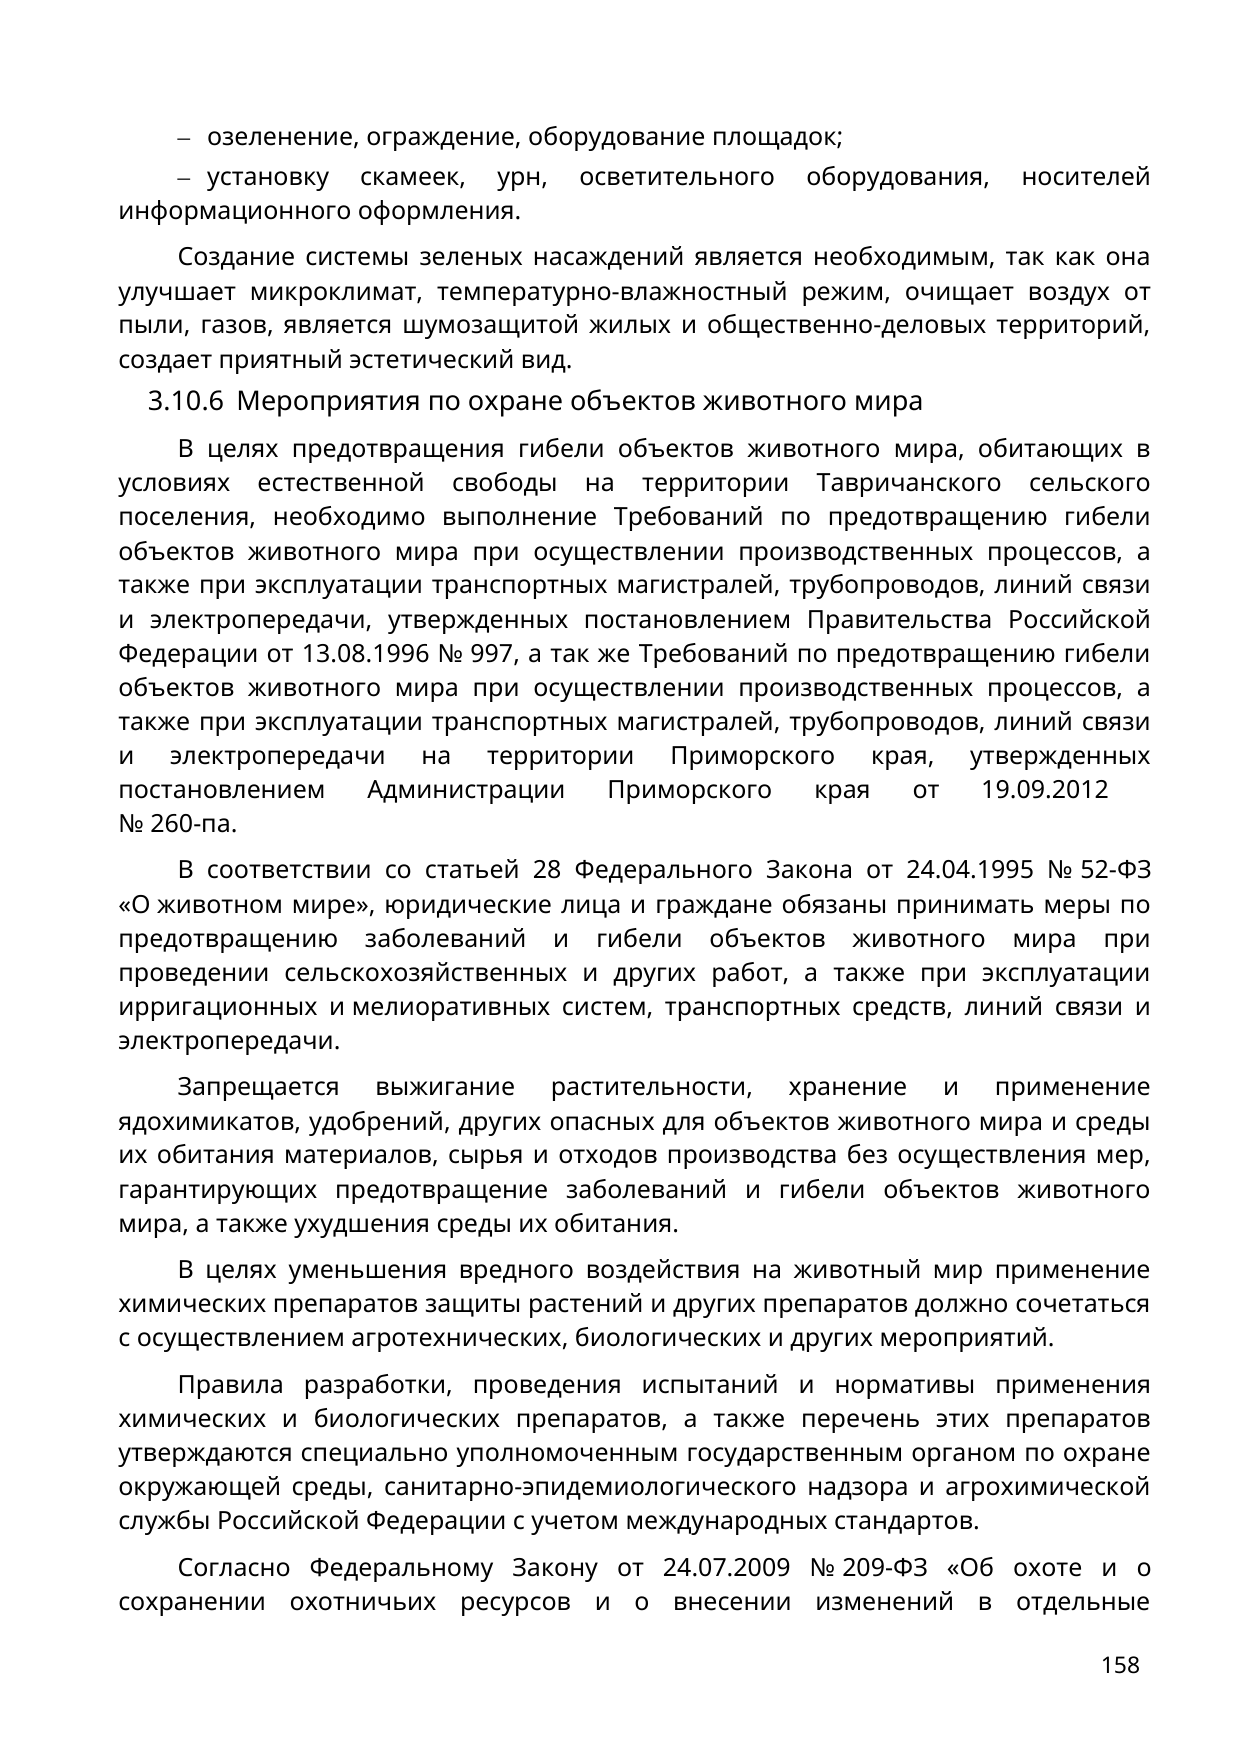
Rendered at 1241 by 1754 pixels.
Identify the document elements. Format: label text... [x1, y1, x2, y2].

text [118, 1549, 1152, 1617]
subtitle Мероприятия по охране объектов животного мира [148, 382, 1152, 418]
text Запрещается выжигание растительности, хранение и применение ядохимикатов, удобрений, других опасных для объектов животного мира и среды их обитания материалов, сырья и отходов производства без осуществления мер, гарантирующих предотвращение заболеваний и гибели объектов животного мира, а также ухудшения среды их обитания. [118, 1069, 1152, 1239]
list установку скамеек, урн, осветительного оборудования, носителей информационного оформления. [118, 158, 1152, 227]
text Создание системы зеленых насаждений является необходимым, так как она улучшает микроклимат, температурно-влажностный режим, очищает воздух от пыли, газов, является шумозащитой жилых и общественно-деловых территорий, создает приятный эстетический вид. [118, 239, 1152, 375]
text В целях уменьшения вредного воздействия на животный мир применение химических препаратов защиты растений и других препаратов должно сочетаться с осуществлением агротехнических, биологических и других мероприятий. [118, 1252, 1152, 1354]
text В целях предотвращения гибели объектов животного мира, обитающих в условиях естественной свободы на территории Тавричанского сельского поселения, необходимо выполнение Требований по предотвращению гибели объектов животного мира при осуществлении производственных процессов, а также при эксплуатации транспортных магистралей, трубопроводов, линий связи и электропередачи, утвержденных постановлением Правительства Российской Федерации от 13.08.1996 № 997, а так же Требований по предотвращению гибели объектов животного мира при осуществлении производственных процессов, а также при эксплуатации транспортных магистралей, трубопроводов, линий связи и электропередачи на территории Приморского края, утвержденных постановлением Администрации Приморского края от 19.09.2012 № 260-па. [118, 431, 1152, 840]
text В соответствии со статьей 28 Федерального Закона от 24.04.1995 № 52-ФЗ «О животном мире», юридические лица и граждане обязаны принимать меры по предотвращению заболеваний и гибели объектов животного мира при проведении сельскохозяйственных и других работ, а также при эксплуатации ирригационных и мелиоративных систем, транспортных средств, линий связи и электропередачи. [118, 852, 1152, 1057]
text Правила разработки, проведения испытаний и нормативы применения химических и биологических препаратов, а также перечень этих препаратов утверждаются специально уполномоченным государственным органом по охране окружающей среды, санитарно-эпидемиологического надзора и агрохимической службы Российской Федерации с учетом международных стандартов. [118, 1367, 1152, 1537]
list озеленение, ограждение, оборудование площадок; [118, 118, 1152, 152]
